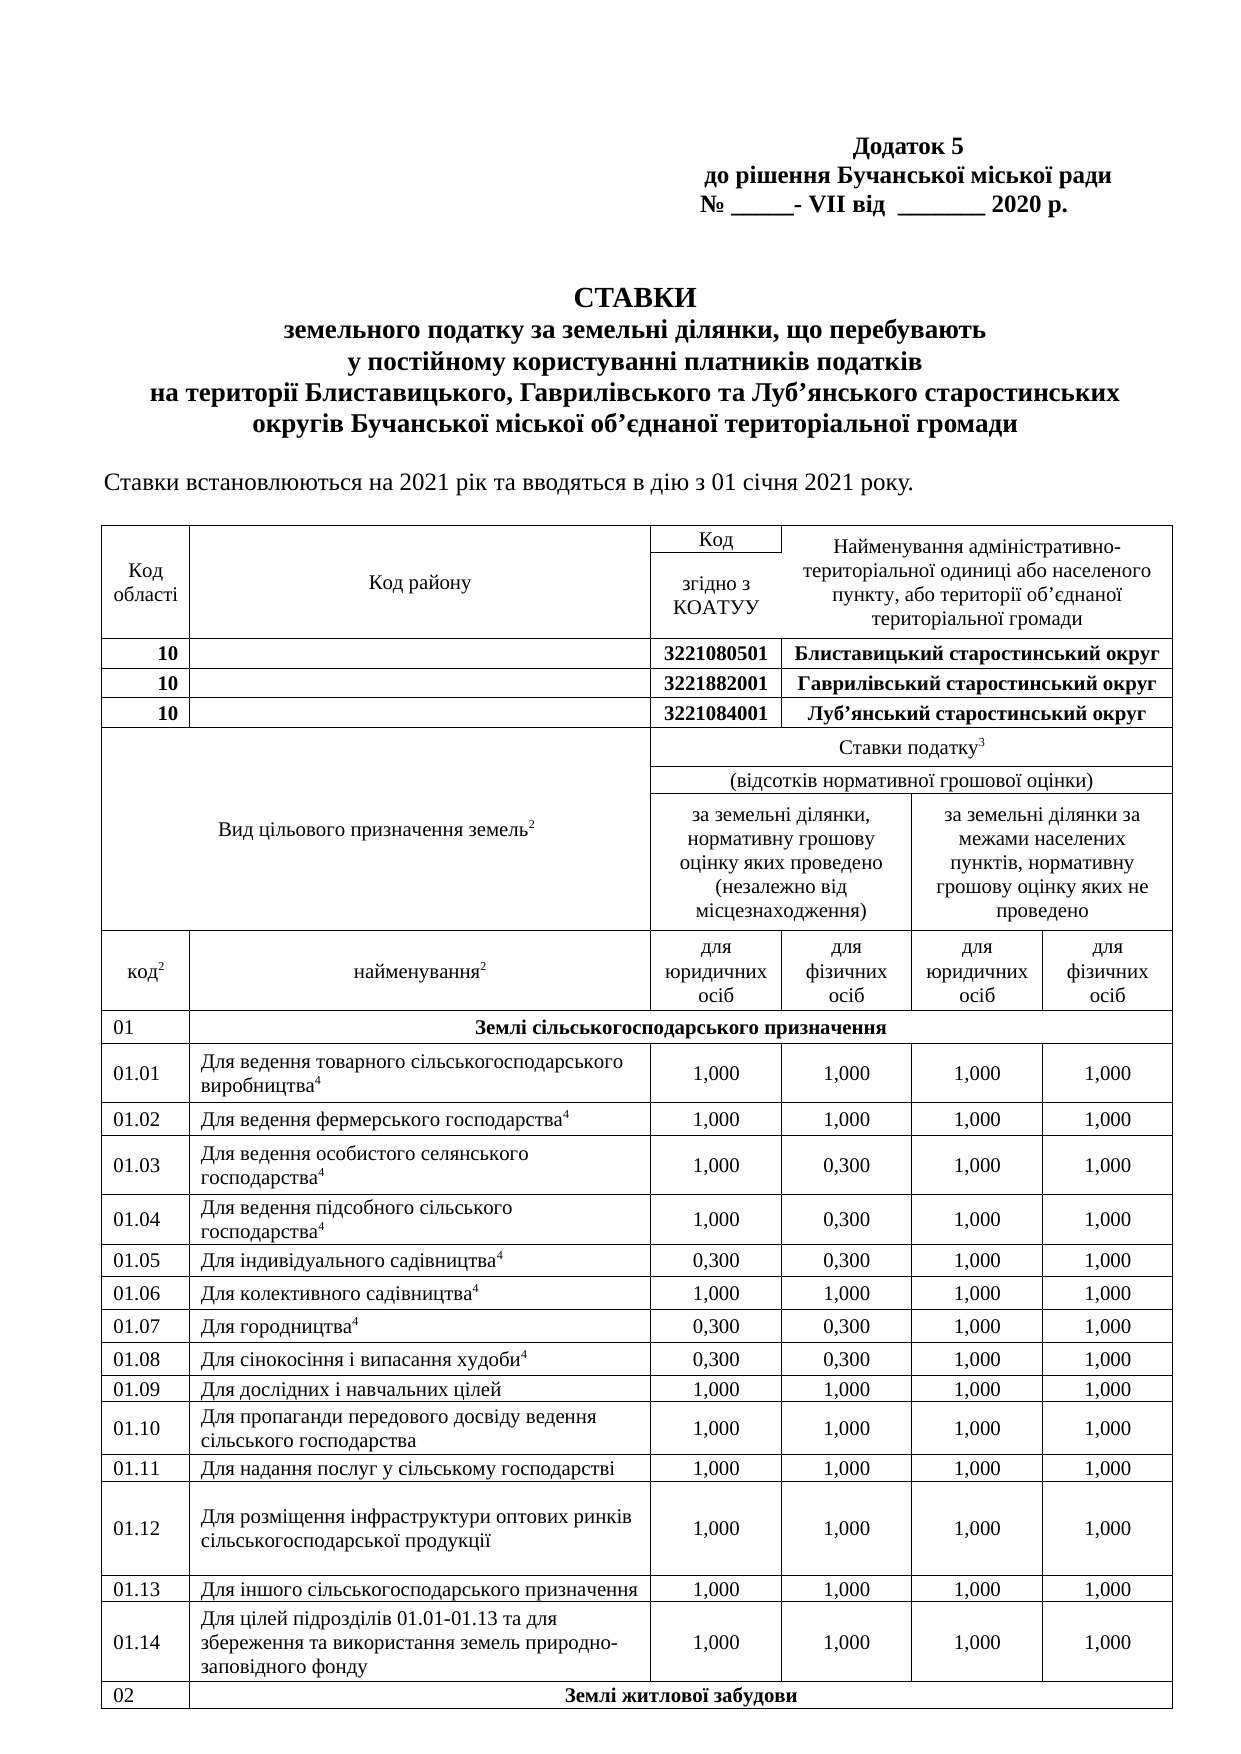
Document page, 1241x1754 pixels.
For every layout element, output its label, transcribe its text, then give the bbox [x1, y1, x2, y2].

text на території Блиставицького, Гаврилівського та Луб’янського старостинських округів Бучанської міської об’єднаної територіальної громади [103, 376, 1167, 438]
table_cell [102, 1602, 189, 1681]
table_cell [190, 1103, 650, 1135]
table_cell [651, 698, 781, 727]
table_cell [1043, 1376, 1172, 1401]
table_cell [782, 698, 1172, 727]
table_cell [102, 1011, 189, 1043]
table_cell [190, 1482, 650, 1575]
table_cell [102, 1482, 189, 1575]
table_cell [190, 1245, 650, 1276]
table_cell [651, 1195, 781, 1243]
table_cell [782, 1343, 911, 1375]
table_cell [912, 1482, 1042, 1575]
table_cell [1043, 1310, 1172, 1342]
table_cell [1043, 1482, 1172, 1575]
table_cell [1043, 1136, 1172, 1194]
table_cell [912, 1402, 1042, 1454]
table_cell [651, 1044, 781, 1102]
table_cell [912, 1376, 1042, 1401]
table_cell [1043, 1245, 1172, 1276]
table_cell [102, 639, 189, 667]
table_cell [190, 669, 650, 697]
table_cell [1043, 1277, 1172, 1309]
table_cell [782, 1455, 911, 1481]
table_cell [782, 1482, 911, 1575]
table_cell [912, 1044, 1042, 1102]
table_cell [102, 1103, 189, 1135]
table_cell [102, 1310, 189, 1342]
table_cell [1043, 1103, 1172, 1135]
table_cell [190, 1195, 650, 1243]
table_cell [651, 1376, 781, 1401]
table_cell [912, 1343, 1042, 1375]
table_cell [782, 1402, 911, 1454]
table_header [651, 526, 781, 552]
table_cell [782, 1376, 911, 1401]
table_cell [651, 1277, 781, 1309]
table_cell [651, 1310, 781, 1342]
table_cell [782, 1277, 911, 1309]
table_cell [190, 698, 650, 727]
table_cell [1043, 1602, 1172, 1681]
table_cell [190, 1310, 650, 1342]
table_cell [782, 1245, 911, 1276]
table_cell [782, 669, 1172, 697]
text СТАВКИ земельного податку за земельні ділянки, що перебувають [103, 280, 1167, 345]
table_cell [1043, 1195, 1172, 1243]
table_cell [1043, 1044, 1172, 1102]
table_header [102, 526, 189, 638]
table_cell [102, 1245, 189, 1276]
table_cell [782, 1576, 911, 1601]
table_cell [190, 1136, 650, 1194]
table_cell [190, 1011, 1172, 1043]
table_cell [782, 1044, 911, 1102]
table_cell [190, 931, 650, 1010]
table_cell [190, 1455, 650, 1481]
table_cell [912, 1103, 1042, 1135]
text у постійному користуванні платників податків [103, 345, 1167, 376]
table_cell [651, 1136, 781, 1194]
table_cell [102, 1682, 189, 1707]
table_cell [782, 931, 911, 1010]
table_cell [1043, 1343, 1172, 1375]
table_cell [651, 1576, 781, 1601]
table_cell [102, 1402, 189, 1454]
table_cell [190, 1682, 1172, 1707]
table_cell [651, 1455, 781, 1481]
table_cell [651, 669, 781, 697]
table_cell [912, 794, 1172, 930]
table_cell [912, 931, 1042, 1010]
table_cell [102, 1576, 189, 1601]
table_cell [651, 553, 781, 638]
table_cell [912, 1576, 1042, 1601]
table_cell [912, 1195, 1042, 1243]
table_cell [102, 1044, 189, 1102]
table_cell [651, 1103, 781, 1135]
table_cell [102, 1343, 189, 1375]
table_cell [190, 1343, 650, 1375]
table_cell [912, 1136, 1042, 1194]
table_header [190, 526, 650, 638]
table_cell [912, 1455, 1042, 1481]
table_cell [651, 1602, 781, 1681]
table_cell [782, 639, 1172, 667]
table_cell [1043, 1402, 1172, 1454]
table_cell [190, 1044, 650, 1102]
text Додаток 5 до рішення Бучанської міської ради [650, 131, 1167, 189]
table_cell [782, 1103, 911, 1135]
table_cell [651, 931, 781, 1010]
text № _____- VІІ від _______ 2020 р. [650, 189, 1167, 218]
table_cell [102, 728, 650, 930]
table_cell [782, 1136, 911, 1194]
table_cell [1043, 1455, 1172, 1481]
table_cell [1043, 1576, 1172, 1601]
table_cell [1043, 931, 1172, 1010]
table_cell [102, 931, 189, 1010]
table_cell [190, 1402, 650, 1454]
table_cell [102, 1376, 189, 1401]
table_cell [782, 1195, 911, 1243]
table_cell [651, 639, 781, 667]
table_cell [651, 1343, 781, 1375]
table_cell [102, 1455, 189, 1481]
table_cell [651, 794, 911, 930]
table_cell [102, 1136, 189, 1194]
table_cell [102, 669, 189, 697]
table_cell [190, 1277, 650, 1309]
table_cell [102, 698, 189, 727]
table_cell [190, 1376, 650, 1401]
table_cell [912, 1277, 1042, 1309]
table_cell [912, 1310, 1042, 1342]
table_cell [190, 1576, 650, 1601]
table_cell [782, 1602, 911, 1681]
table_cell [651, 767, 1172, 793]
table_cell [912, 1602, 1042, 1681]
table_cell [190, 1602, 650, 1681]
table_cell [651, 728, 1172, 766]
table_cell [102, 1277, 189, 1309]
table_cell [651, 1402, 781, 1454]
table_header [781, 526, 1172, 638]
text Ставки встановлюються на 2021 рік та вводяться в дію з 01 січня 2021 року. [103, 467, 1167, 496]
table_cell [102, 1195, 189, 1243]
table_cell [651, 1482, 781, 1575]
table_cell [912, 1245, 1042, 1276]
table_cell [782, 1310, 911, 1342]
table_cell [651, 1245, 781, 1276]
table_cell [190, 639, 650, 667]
